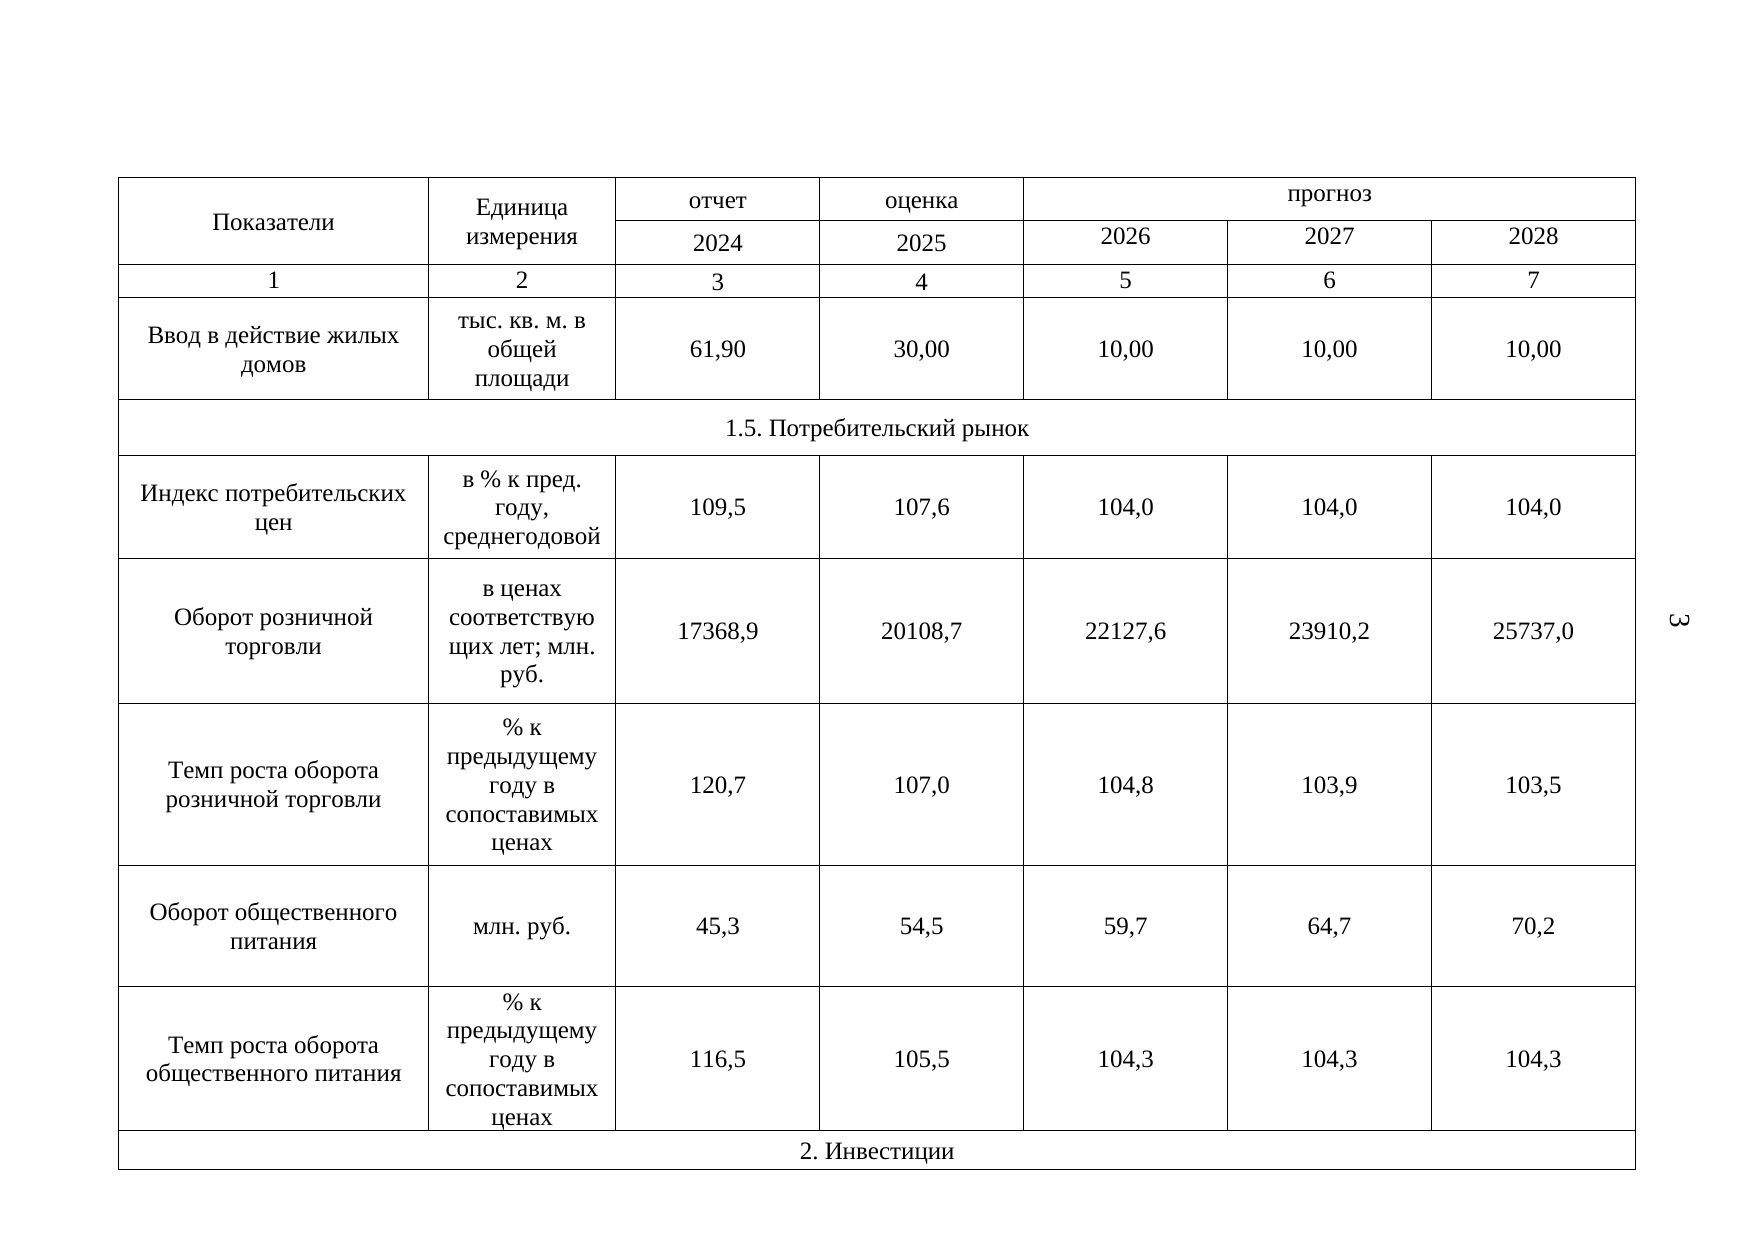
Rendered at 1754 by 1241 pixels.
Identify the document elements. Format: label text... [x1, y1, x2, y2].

table_cell млн. руб. [429, 866, 615, 986]
table_cell 17368,9 [616, 559, 819, 703]
table_header Показатели [119, 178, 428, 264]
table_cell 104,0 [1024, 456, 1227, 558]
table_cell 25737,0 [1432, 559, 1635, 703]
table_cell 10,00 [1432, 298, 1635, 399]
table_cell 104,3 [1024, 987, 1227, 1130]
table_cell 22127,6 [1024, 559, 1227, 703]
table_cell 116,5 [616, 987, 819, 1130]
table_cell в ценах соответствующих лет; млн. руб. [429, 559, 615, 703]
table_cell тыс. кв. м. в общей площади [429, 298, 615, 399]
table_cell 103,9 [1228, 704, 1431, 865]
table_cell 2028 [1432, 221, 1635, 264]
table_cell 109,5 [616, 456, 819, 558]
table_cell 3 [616, 265, 819, 297]
table_cell 104,0 [1432, 456, 1635, 558]
table_cell 64,7 [1228, 866, 1431, 986]
table_cell 10,00 [1228, 298, 1431, 399]
table_cell 45,3 [616, 866, 819, 986]
table_cell 59,7 [1024, 866, 1227, 986]
table_cell 5 [1024, 265, 1227, 297]
table_cell 105,5 [820, 987, 1023, 1130]
table_header отчет [616, 178, 819, 220]
table_cell Оборот розничной торговли [119, 559, 428, 703]
table_cell 61,90 [616, 298, 819, 399]
table_cell 2. Инвестиции [119, 1131, 1635, 1169]
table_cell 30,00 [820, 298, 1023, 399]
table_cell Индекс потребительских цен [119, 456, 428, 558]
table_cell 107,0 [820, 704, 1023, 865]
table_cell Темп роста оборота общественного питания [119, 987, 428, 1130]
table_header Единица измерения [429, 178, 615, 264]
table_cell 2 [429, 265, 615, 297]
table_cell 120,7 [616, 704, 819, 865]
table_cell 23910,2 [1228, 559, 1431, 703]
table_cell 20108,7 [820, 559, 1023, 703]
table_cell 103,5 [1432, 704, 1635, 865]
table_cell Оборот общественного питания [119, 866, 428, 986]
table_cell Ввод в действие жилых домов [119, 298, 428, 399]
table_cell 70,2 [1432, 866, 1635, 986]
table_header прогноз [1024, 178, 1635, 220]
table_cell 4 [820, 265, 1023, 297]
table_cell 107,6 [820, 456, 1023, 558]
table_header оценка [820, 178, 1023, 220]
table_cell 104,0 [1228, 456, 1431, 558]
table_cell 1 [119, 265, 428, 297]
table_cell 104,3 [1228, 987, 1431, 1130]
table_cell 54,5 [820, 866, 1023, 986]
table_cell Темп роста оборота розничной торговли [119, 704, 428, 865]
table_cell 104,3 [1432, 987, 1635, 1130]
table_cell 6 [1228, 265, 1431, 297]
table_cell % к предыдущему году в сопоставимых ценах [429, 987, 615, 1130]
table_cell в % к пред. году, среднегодовой [429, 456, 615, 558]
table_cell 1.5. Потребительский рынок [119, 400, 1635, 455]
table_cell 2027 [1228, 221, 1431, 264]
table_cell 7 [1432, 265, 1635, 297]
table_cell 104,8 [1024, 704, 1227, 865]
table_cell 10,00 [1024, 298, 1227, 399]
table_cell 2025 [820, 221, 1023, 264]
table_cell 2026 [1024, 221, 1227, 264]
table_cell 2024 [616, 221, 819, 264]
table_cell % к предыдущему году в сопоставимых ценах [429, 704, 615, 865]
